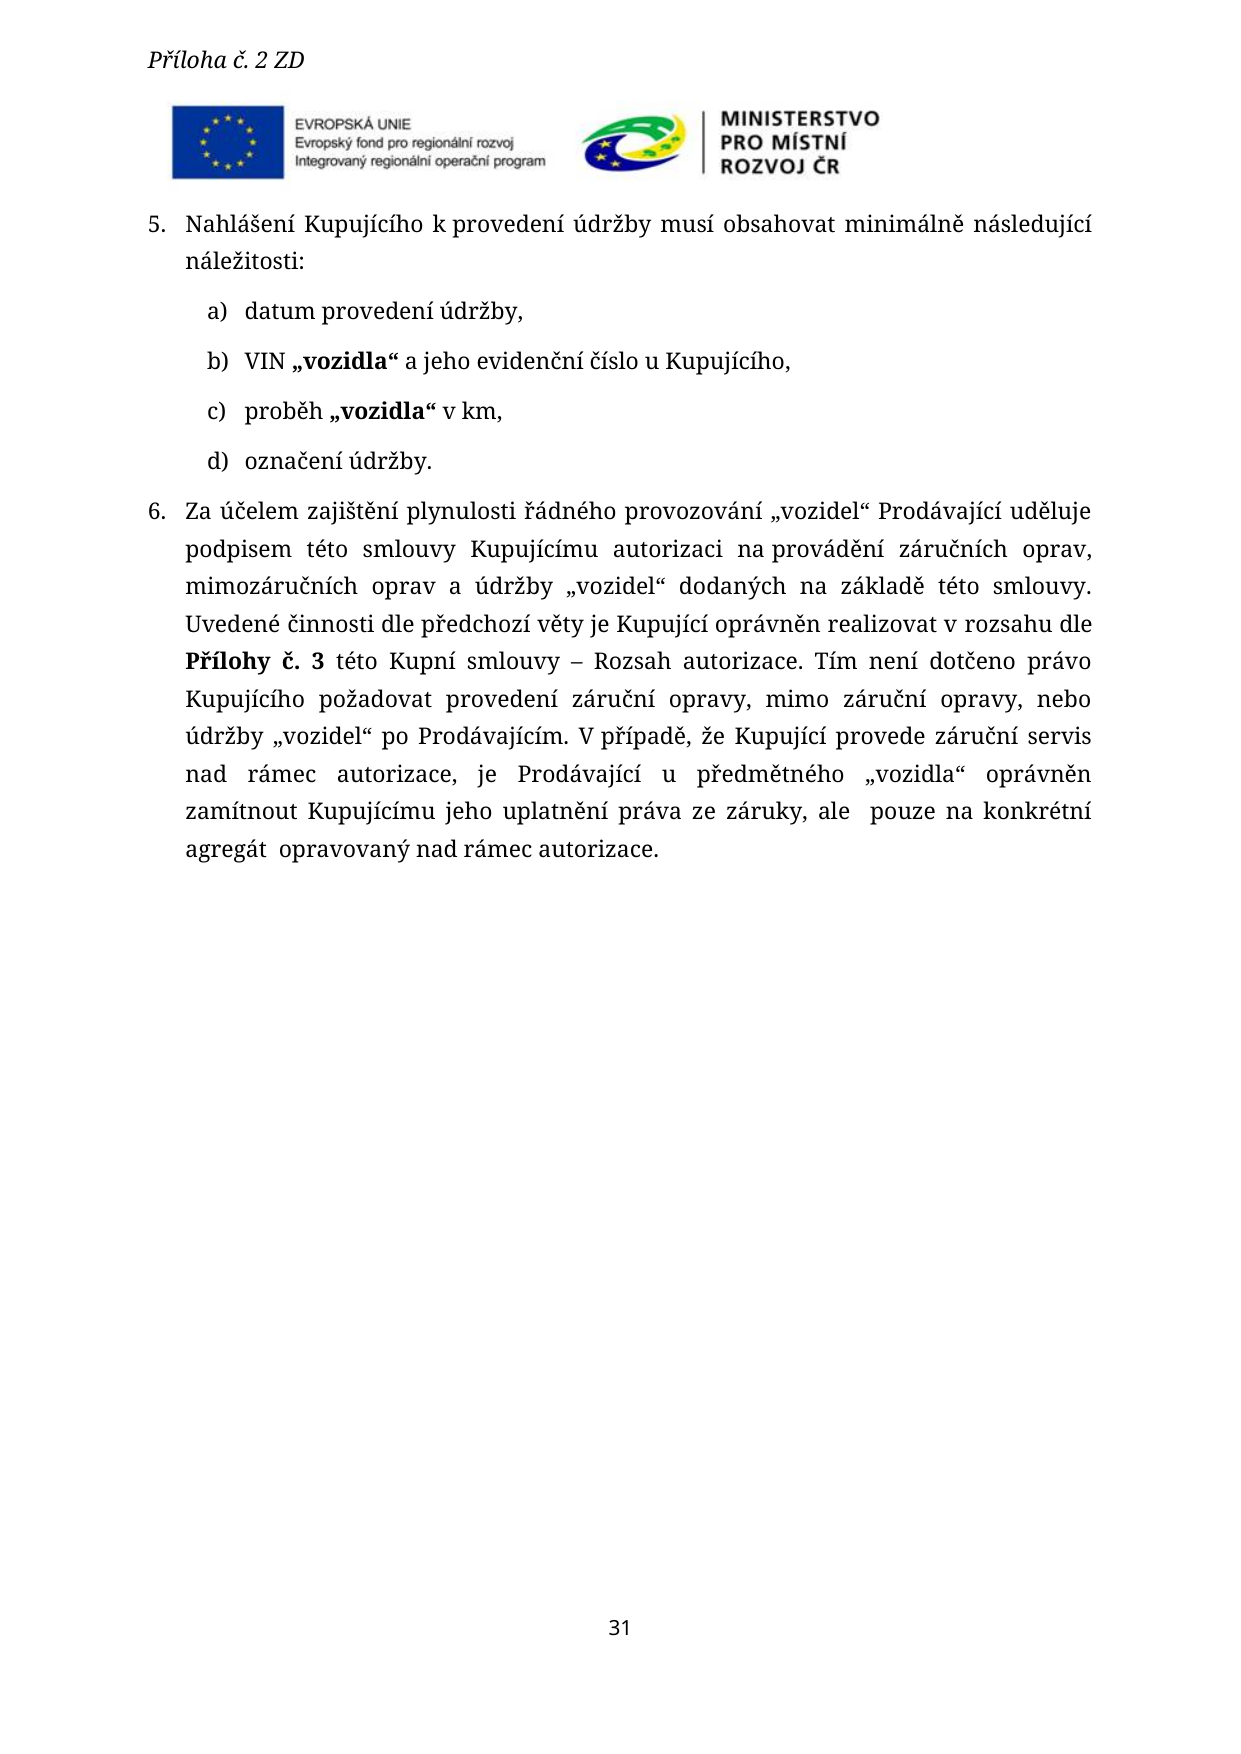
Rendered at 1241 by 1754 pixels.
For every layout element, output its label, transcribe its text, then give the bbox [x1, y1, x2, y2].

list Nahlášení Kupujícího k provedení údržby musí obsahovat minimálně následující náležitosti: [148, 208, 1093, 277]
list označení údržby. [207, 445, 1093, 477]
list VIN „vozidla“ a jeho evidenční číslo u Kupujícího, [207, 345, 1093, 377]
list datum provedení údržby, [207, 295, 1093, 327]
list Za účelem zajištění plynulosti řádného provozování „vozidel“ Prodávající uděluje podpisem této smlouvy Kupujícímu autorizaci na provádění záručních oprav, mimozáručních oprav a údržby „vozidel“ dodaných na základě této smlouvy. Uvedené činnosti dle předchozí věty je Kupující oprávněn realizovat v rozsahu dle Přílohy č. 3 této Kupní smlouvy – Rozsah autorizace. Tím není dotčeno právo Kupujícího požadovat provedení záruční opravy, mimo záruční opravy, nebo údržby „vozidel“ po Prodávajícím. V případě, že Kupující provede záruční servis nad rámec autorizace, je Prodávající u předmětného „vozidla“ oprávněn zamítnout Kupujícímu jeho uplatnění práva ze záruky, ale pouze na konkrétní agregát opravovaný nad rámec autorizace. [148, 495, 1093, 864]
picture [147, 81, 903, 203]
list proběh „vozidla“ v km, [207, 395, 1093, 427]
